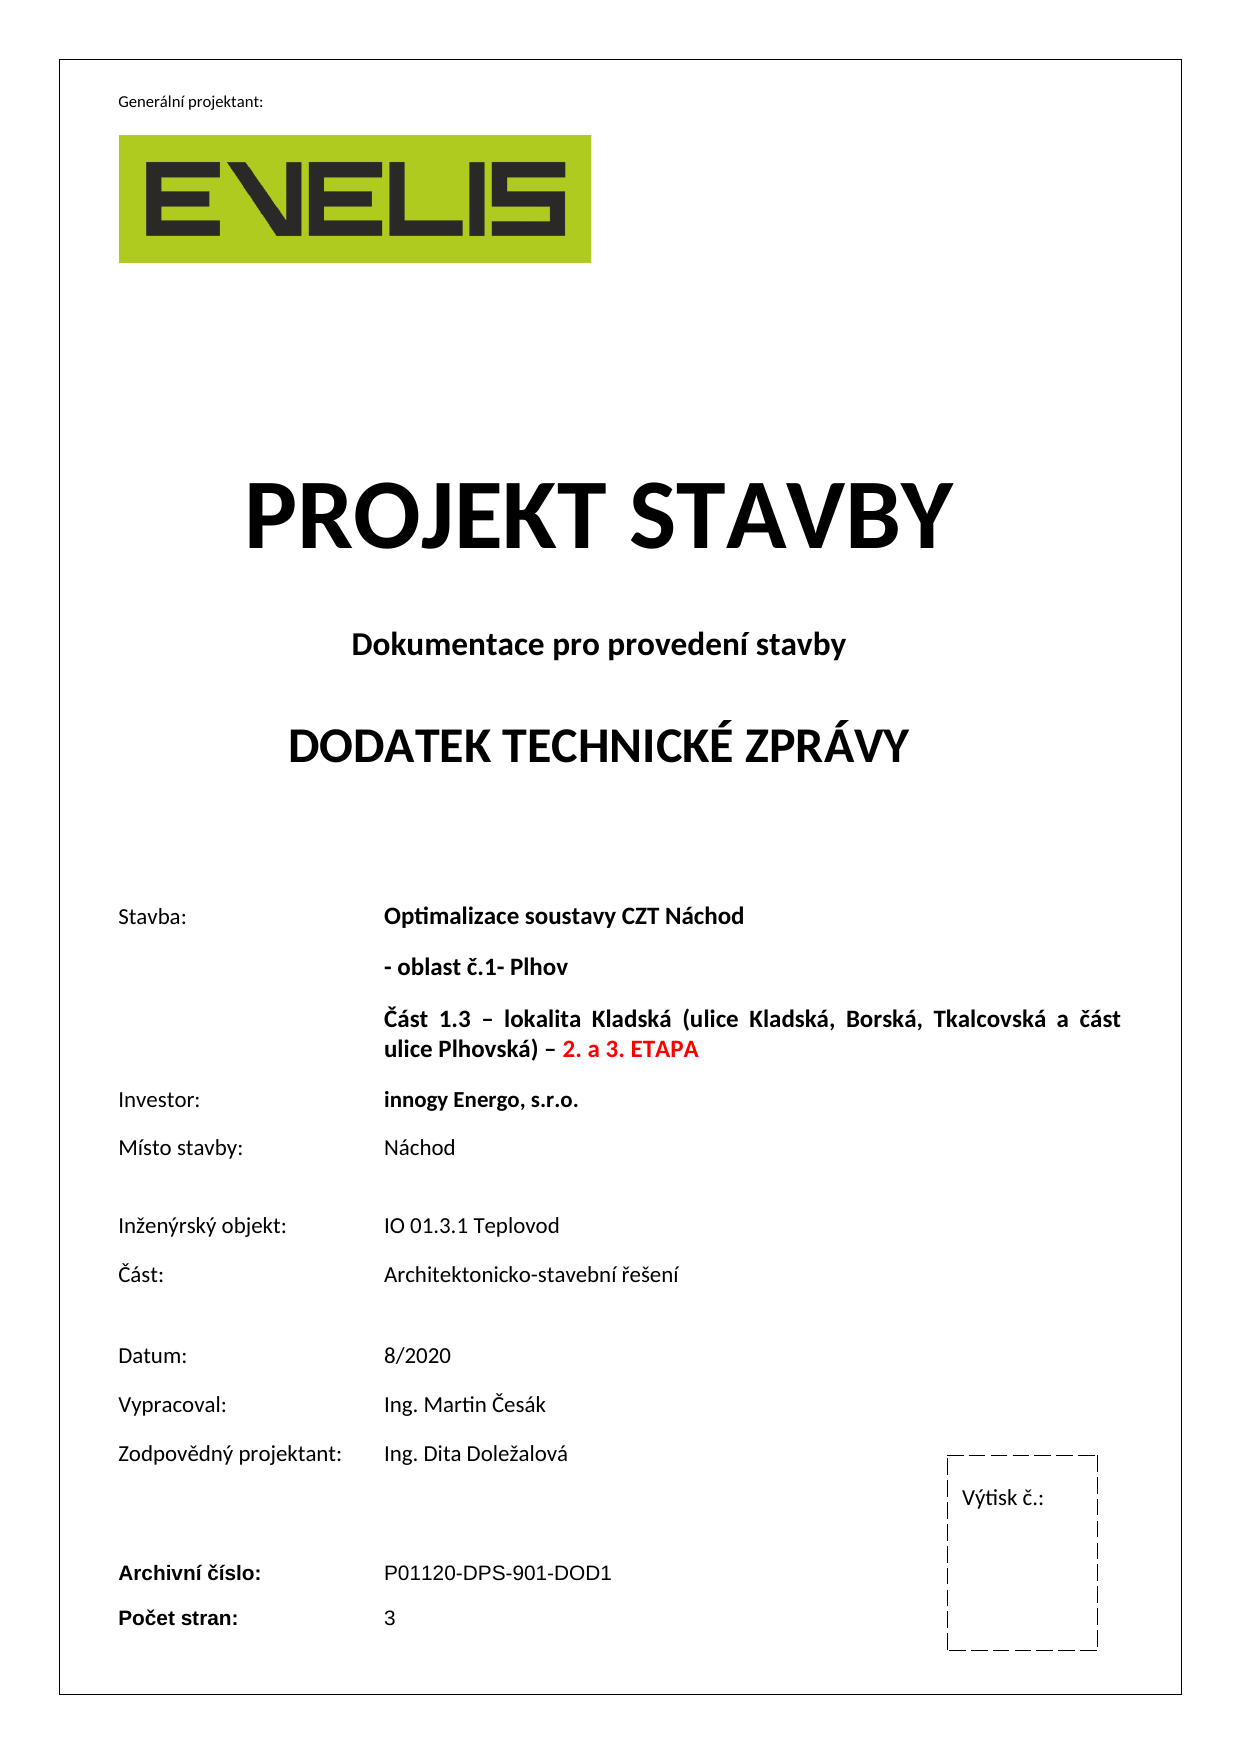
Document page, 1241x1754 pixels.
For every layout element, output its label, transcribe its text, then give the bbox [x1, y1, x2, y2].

table_header Archivní číslo: [111, 1540, 301, 1585]
text Architektonicko-stavební řešení [118, 1260, 1122, 1288]
text Datum: 8/2020 [118, 1341, 1122, 1369]
text IO 01.3.1 Teplovod [118, 1212, 1122, 1239]
text Investor: innogy Energo, s.r.o. [118, 1085, 1122, 1113]
table_header P01120-DPS-901-DOD1 [301, 1540, 916, 1585]
table_cell Počet stran: [111, 1585, 301, 1630]
picture [119, 135, 592, 263]
text Místo stavby: Náchod [118, 1133, 1122, 1162]
text Generální projektant: [118, 92, 1122, 112]
text Část 1.3 – lokalita Kladská (ulice Kladská, Borská, Tkalcovská a část ulice Plhovská) – 2. a 3. ETAPA [384, 1003, 1122, 1064]
text Stavba: Optimalizace soustavy CZT Náchod [118, 900, 1122, 931]
text Vypracoval: Ing. Martin Česák [118, 1390, 1122, 1418]
text - oblast č.1- Plhov [384, 951, 1122, 982]
table_header PROJEKT STAVBY Dokumentace pro provedení stavby DODATEK TECHNICKÉ ZPRÁVY [89, 430, 1109, 775]
table_cell 3 [301, 1585, 916, 1630]
text Zodpovědný projektant: Ing. Dita Doležalová [118, 1439, 1122, 1467]
